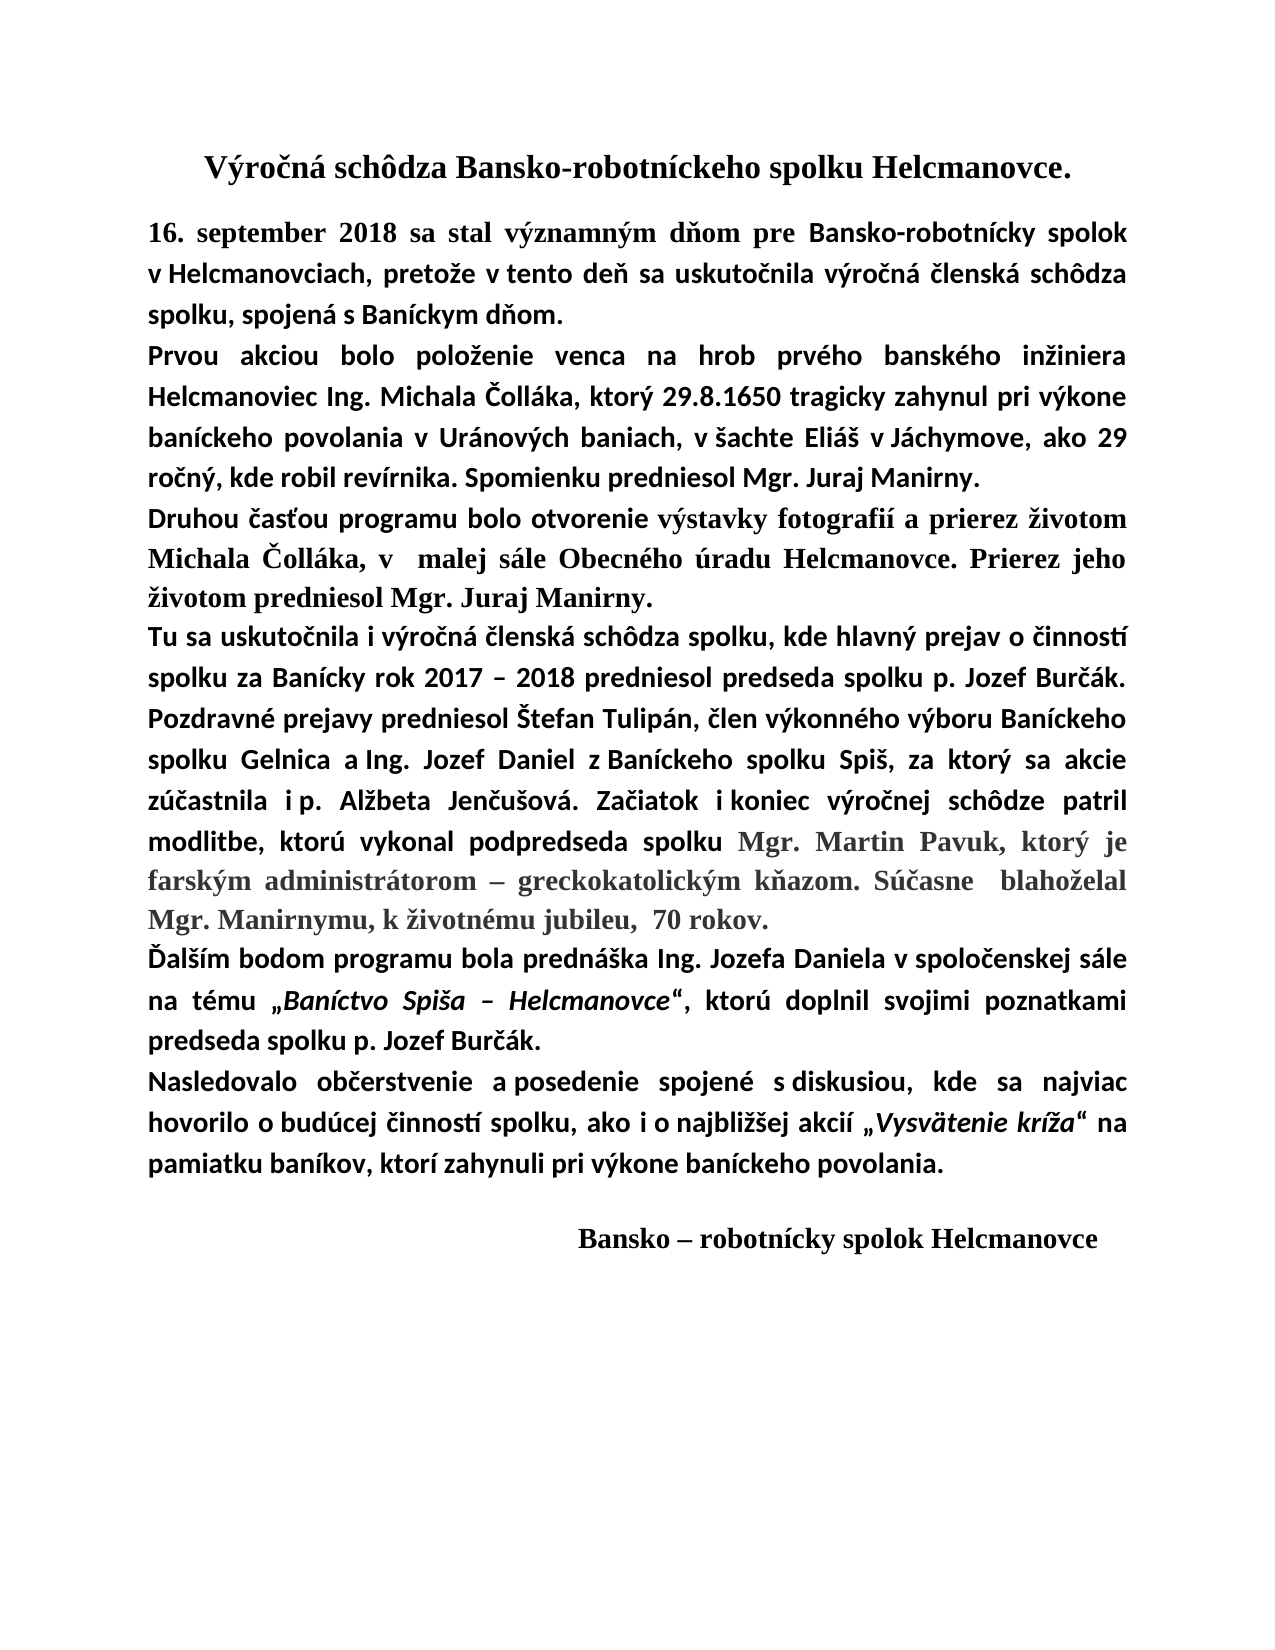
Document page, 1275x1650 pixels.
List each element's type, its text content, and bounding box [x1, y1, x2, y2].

text Ďalším bodom programu bola prednáška Ing. Jozefa Daniela v spoločenskej sále na tému „Baníctvo Spiša – Helcmanovce“, ktorú doplnil svojimi poznatkami predseda spolku p. Jozef Burčák. [148, 941, 1127, 1058]
text Výročná schôdza Bansko-robotníckeho spolku Helcmanovce. [148, 148, 1127, 186]
text 16. september 2018 sa stal významným dňom pre Bansko-robotnícky spolok v Helcmanovciach, pretože v tento deň sa uskutočnila výročná členská schôdza spolku, spojená s Baníckym dňom. [148, 214, 1127, 331]
text Bansko – robotnícky spolok Helcmanovce [148, 1221, 1127, 1255]
text Prvou akciou bolo položenie venca na hrob prvého banského inžiniera Helcmanoviec Ing. Michala Čolláka, ktorý 29.8.1650 tragicky zahynul pri výkone baníckeho povolania v Uránových baniach, v šachte Eliáš v Jáchymove, ako 29 ročný, kde robil revírnika. Spomienku predniesol Mgr. Juraj Manirny. [148, 337, 1127, 495]
text Nasledovalo občerstvenie a posedenie spojené s diskusiou, kde sa najviac hovorilo o budúcej činností spolku, ako i o najbližšej akcií „Vysvätenie kríža“ na pamiatku baníkov, ktorí zahynuli pri výkone baníckeho povolania. [148, 1063, 1127, 1181]
text Tu sa uskutočnila i výročná členská schôdza spolku, kde hlavný prejav o činností spolku za Banícky rok 2017 – 2018 predniesol predseda spolku p. Jozef Burčák. Pozdravné prejavy predniesol Štefan Tulipán, člen výkonného výboru Baníckeho spolku Gelnica a Ing. Jozef Daniel z Baníckeho spolku Spiš, za ktorý sa akcie zúčastnila i p. Alžbeta Jenčušová. Začiatok i koniec výročnej schôdze patril modlitbe, ktorú vykonal podpredseda spolku Mgr. Martin Pavuk, ktorý je farským administrátorom – greckokatolickým kňazom. Súčasne blahoželal Mgr. Manirnymu, k životnému jubileu, 70 rokov. [148, 618, 1127, 936]
text Druhou časťou programu bolo otvorenie výstavky fotografií a prierez životom Michala Čolláka, v malej sále Obecného úradu Helcmanovce. Prierez jeho životom predniesol Mgr. Juraj Manirny. [148, 501, 1127, 613]
